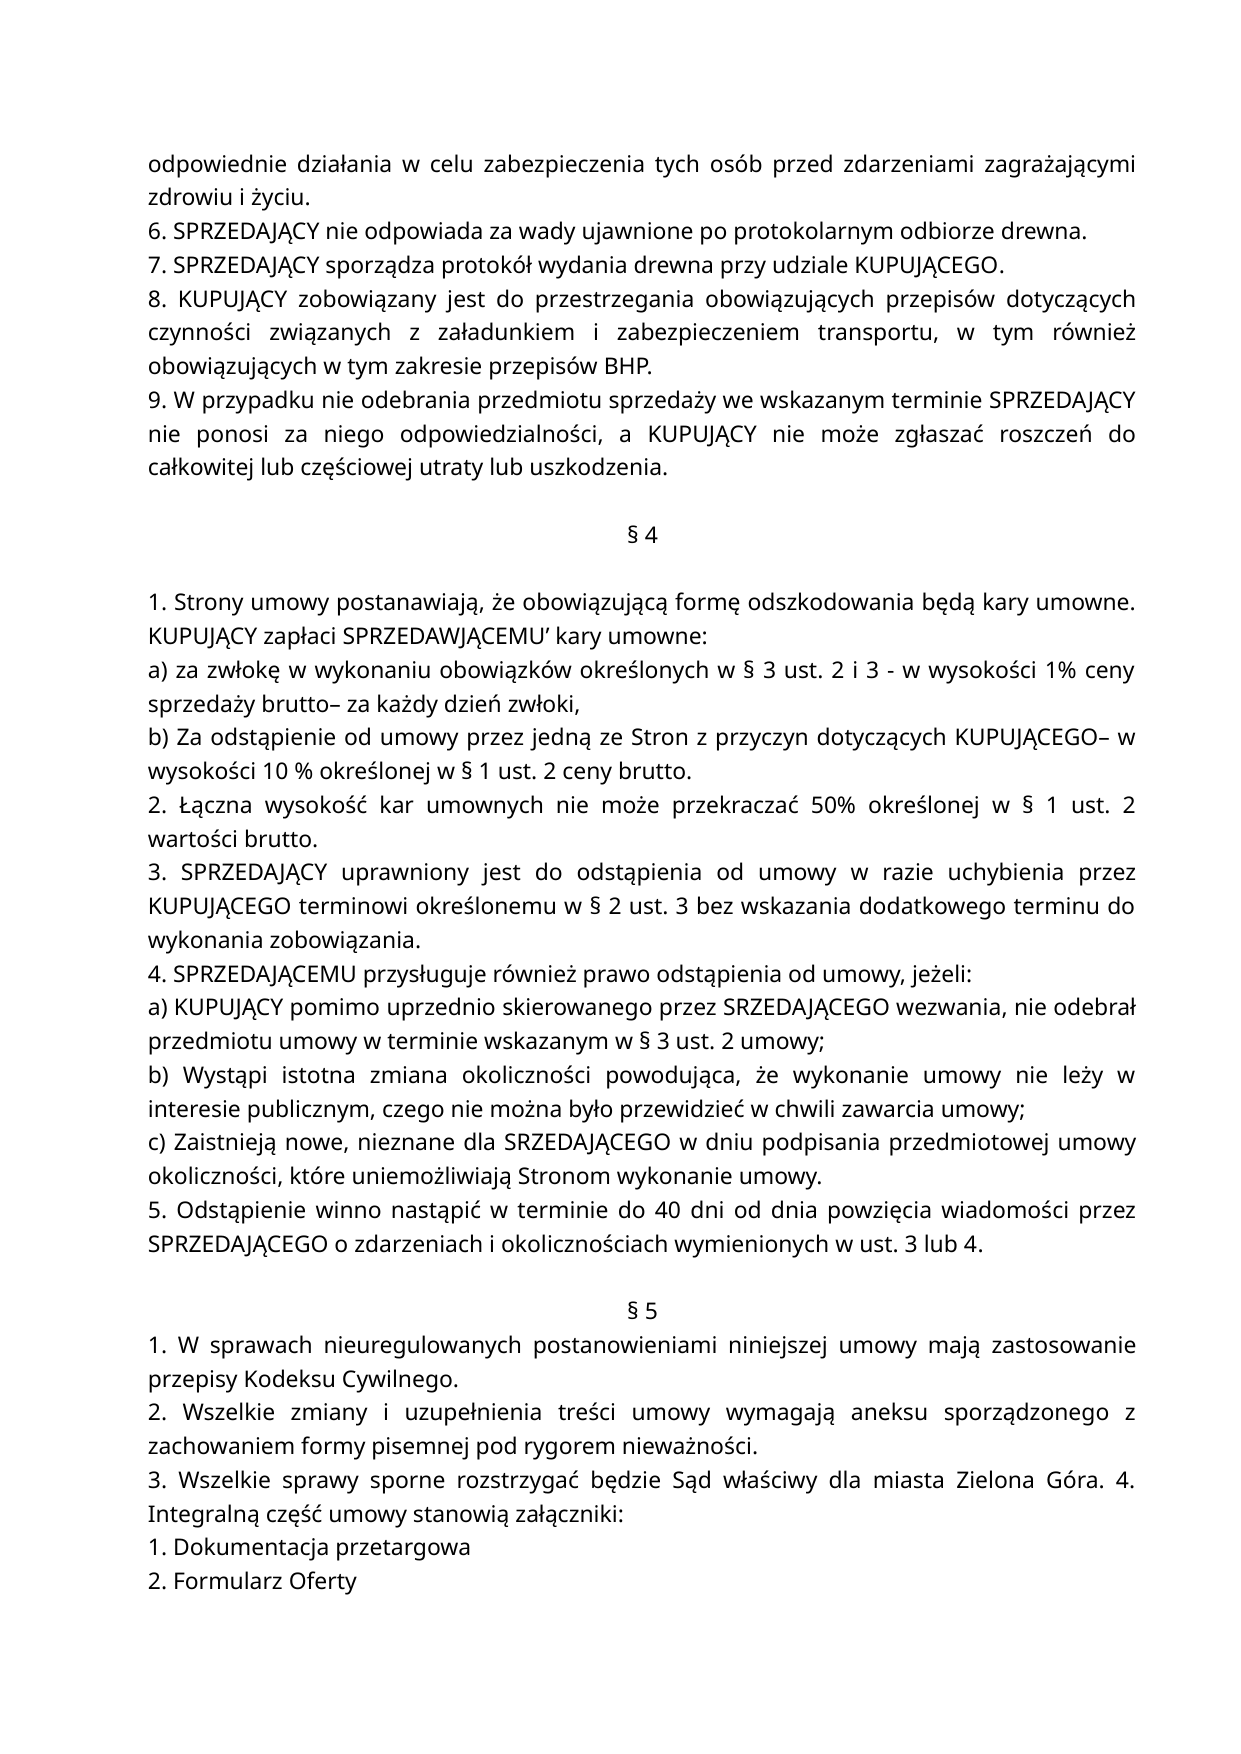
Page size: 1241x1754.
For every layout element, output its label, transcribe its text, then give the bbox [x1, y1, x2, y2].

text 6. SPRZEDAJĄCY nie odpowiada za wady ujawnione po protokolarnym odbiorze drewna. [148, 215, 1137, 246]
text 3. SPRZEDAJĄCY uprawniony jest do odstąpienia od umowy w razie uchybienia przez KUPUJĄCEGO terminowi określonemu w § 2 ust. 3 bez wskazania dodatkowego terminu do wykonania zobowiązania. [148, 856, 1137, 955]
text 5. Odstąpienie winno nastąpić w terminie do 40 dni od dnia powzięcia wiadomości przez SPRZEDAJĄCEGO o zdarzeniach i okolicznościach wymienionych w ust. 3 lub 4. [148, 1194, 1137, 1259]
text § 5 [148, 1295, 1137, 1326]
text 1. W sprawach nieuregulowanych postanowieniami niniejszej umowy mają zastosowanie przepisy Kodeksu Cywilnego. [148, 1329, 1137, 1394]
text a) KUPUJĄCY pomimo uprzednio skierowanego przez SRZEDAJĄCEGO wezwania, nie odebrał przedmiotu umowy w terminie wskazanym w § 3 ust. 2 umowy; [148, 991, 1137, 1056]
text § 4 [148, 519, 1137, 550]
text 2. Łączna wysokość kar umownych nie może przekraczać 50% określonej w § 1 ust. 2 wartości brutto. [148, 789, 1137, 854]
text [148, 148, 1137, 213]
text 1. Dokumentacja przetargowa [148, 1531, 1137, 1563]
text 7. SPRZEDAJĄCY sporządza protokół wydania drewna przy udziale KUPUJĄCEGO. [148, 249, 1137, 280]
text a) za zwłokę w wykonaniu obowiązków określonych w § 3 ust. 2 i 3 - w wysokości 1% ceny sprzedaży brutto– za każdy dzień zwłoki, [148, 654, 1137, 719]
text c) Zaistnieją nowe, nieznane dla SRZEDAJĄCEGO w dniu podpisania przedmiotowej umowy okoliczności, które uniemożliwiają Stronom wykonanie umowy. [148, 1126, 1137, 1191]
text 2. Wszelkie zmiany i uzupełnienia treści umowy wymagają aneksu sporządzonego z zachowaniem formy pisemnej pod rygorem nieważności. [148, 1396, 1137, 1461]
text 8. KUPUJĄCY zobowiązany jest do przestrzegania obowiązujących przepisów dotyczących czynności związanych z załadunkiem i zabezpieczeniem transportu, w tym również obowiązujących w tym zakresie przepisów BHP. [148, 283, 1137, 381]
text 4. SPRZEDAJĄCEMU przysługuje również prawo odstąpienia od umowy, jeżeli: [148, 958, 1137, 989]
text 3. Wszelkie sprawy sporne rozstrzygać będzie Sąd właściwy dla miasta Zielona Góra. 4. Integralną część umowy stanowią załączniki: [148, 1464, 1137, 1529]
text b) Wystąpi istotna zmiana okoliczności powodująca, że wykonanie umowy nie leży w interesie publicznym, czego nie można było przewidzieć w chwili zawarcia umowy; [148, 1059, 1137, 1124]
text 9. W przypadku nie odebrania przedmiotu sprzedaży we wskazanym terminie SPRZEDAJĄCY nie ponosi za niego odpowiedzialności, a KUPUJĄCY nie może zgłaszać roszczeń do całkowitej lub częściowej utraty lub uszkodzenia. [148, 384, 1137, 483]
text b) Za odstąpienie od umowy przez jedną ze Stron z przyczyn dotyczących KUPUJĄCEGO– w wysokości 10 % określonej w § 1 ust. 2 ceny brutto. [148, 721, 1137, 786]
text 1. Strony umowy postanawiają, że obowiązującą formę odszkodowania będą kary umowne. KUPUJĄCY zapłaci SPRZEDAWJĄCEMU’ kary umowne: [148, 586, 1137, 651]
text 2. Formularz Oferty [148, 1565, 1137, 1596]
